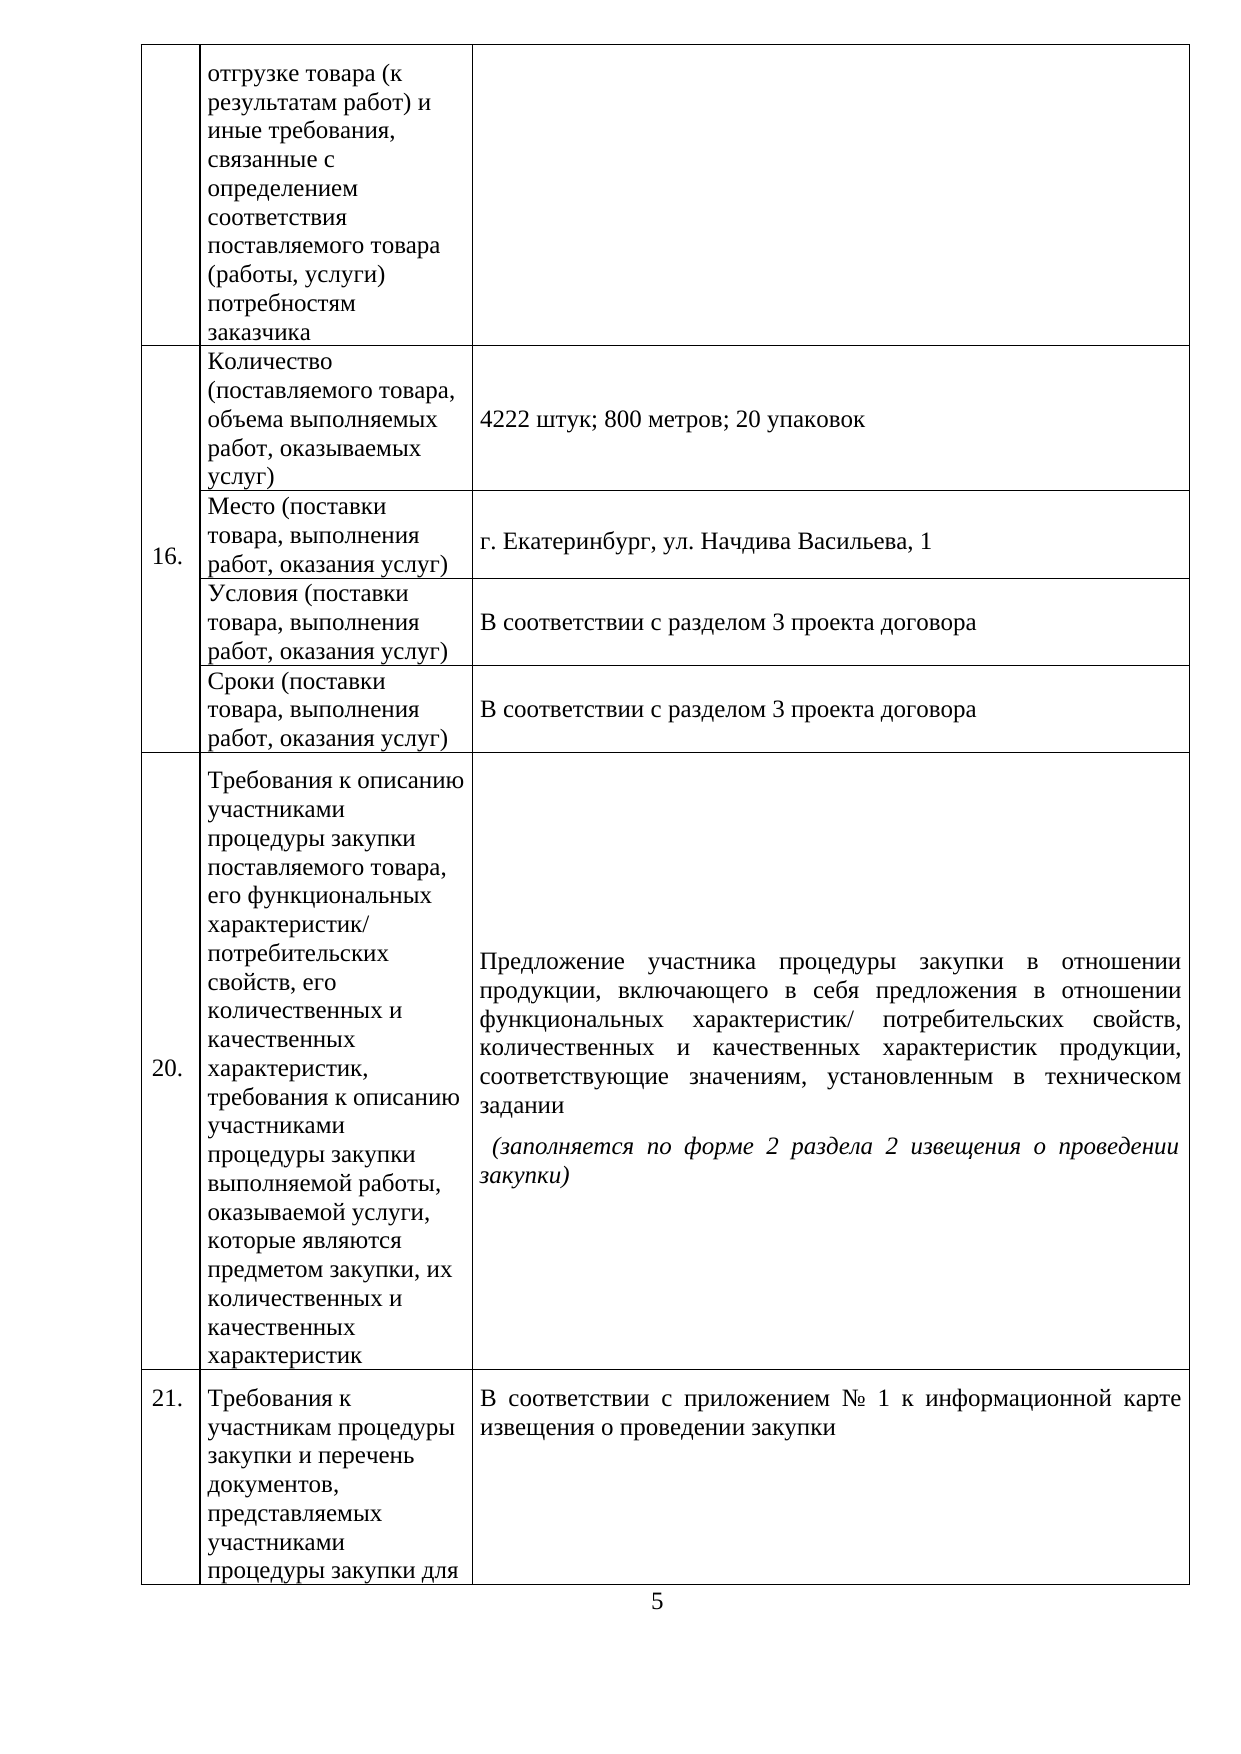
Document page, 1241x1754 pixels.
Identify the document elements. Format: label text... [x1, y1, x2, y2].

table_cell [473, 45, 1189, 345]
table_cell В соответствии с разделом 3 проекта договора [473, 666, 1189, 752]
table_cell [142, 45, 199, 345]
table_cell г. Екатеринбург, ул. Начдива Васильева, 1 [473, 491, 1189, 577]
table_cell [142, 753, 199, 1369]
table_cell [142, 346, 199, 752]
table_cell Место (поставки товара, выполнения работ, оказания услуг) [201, 491, 472, 577]
table_cell 4222 штук; 800 метров; 20 упаковок [473, 346, 1189, 490]
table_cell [201, 45, 472, 345]
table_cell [201, 1370, 472, 1584]
table_cell В соответствии с разделом 3 проекта договора [473, 579, 1189, 665]
table_cell Количество (поставляемого товара, объема выполняемых работ, оказываемых услуг) [201, 346, 472, 490]
table_cell Условия (поставки товара, выполнения работ, оказания услуг) [201, 579, 472, 665]
table_cell [142, 1370, 199, 1584]
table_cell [473, 1370, 1189, 1584]
table_cell Сроки (поставки товара, выполнения работ, оказания услуг) [201, 666, 472, 752]
table_cell Требования к описанию участниками процедуры закупки поставляемого товара, его функциональных характеристик/ потребительских свойств, его количественных и качественных характеристик, требования к описанию участниками процедуры закупки выполняемой работы, оказываемой услуги, которые являются предметом закупки, их количественных и качественных характеристик [201, 753, 472, 1369]
table_cell Предложение участника процедуры закупки в отношении продукции, включающего в себя предложения в отношении функциональных характеристик/ потребительских свойств, количественных и качественных характеристик продукции, соответствующие значениям, установленным в техническом задании (заполняется по форме 2 раздела 2 извещения о проведении закупки) [473, 753, 1189, 1369]
